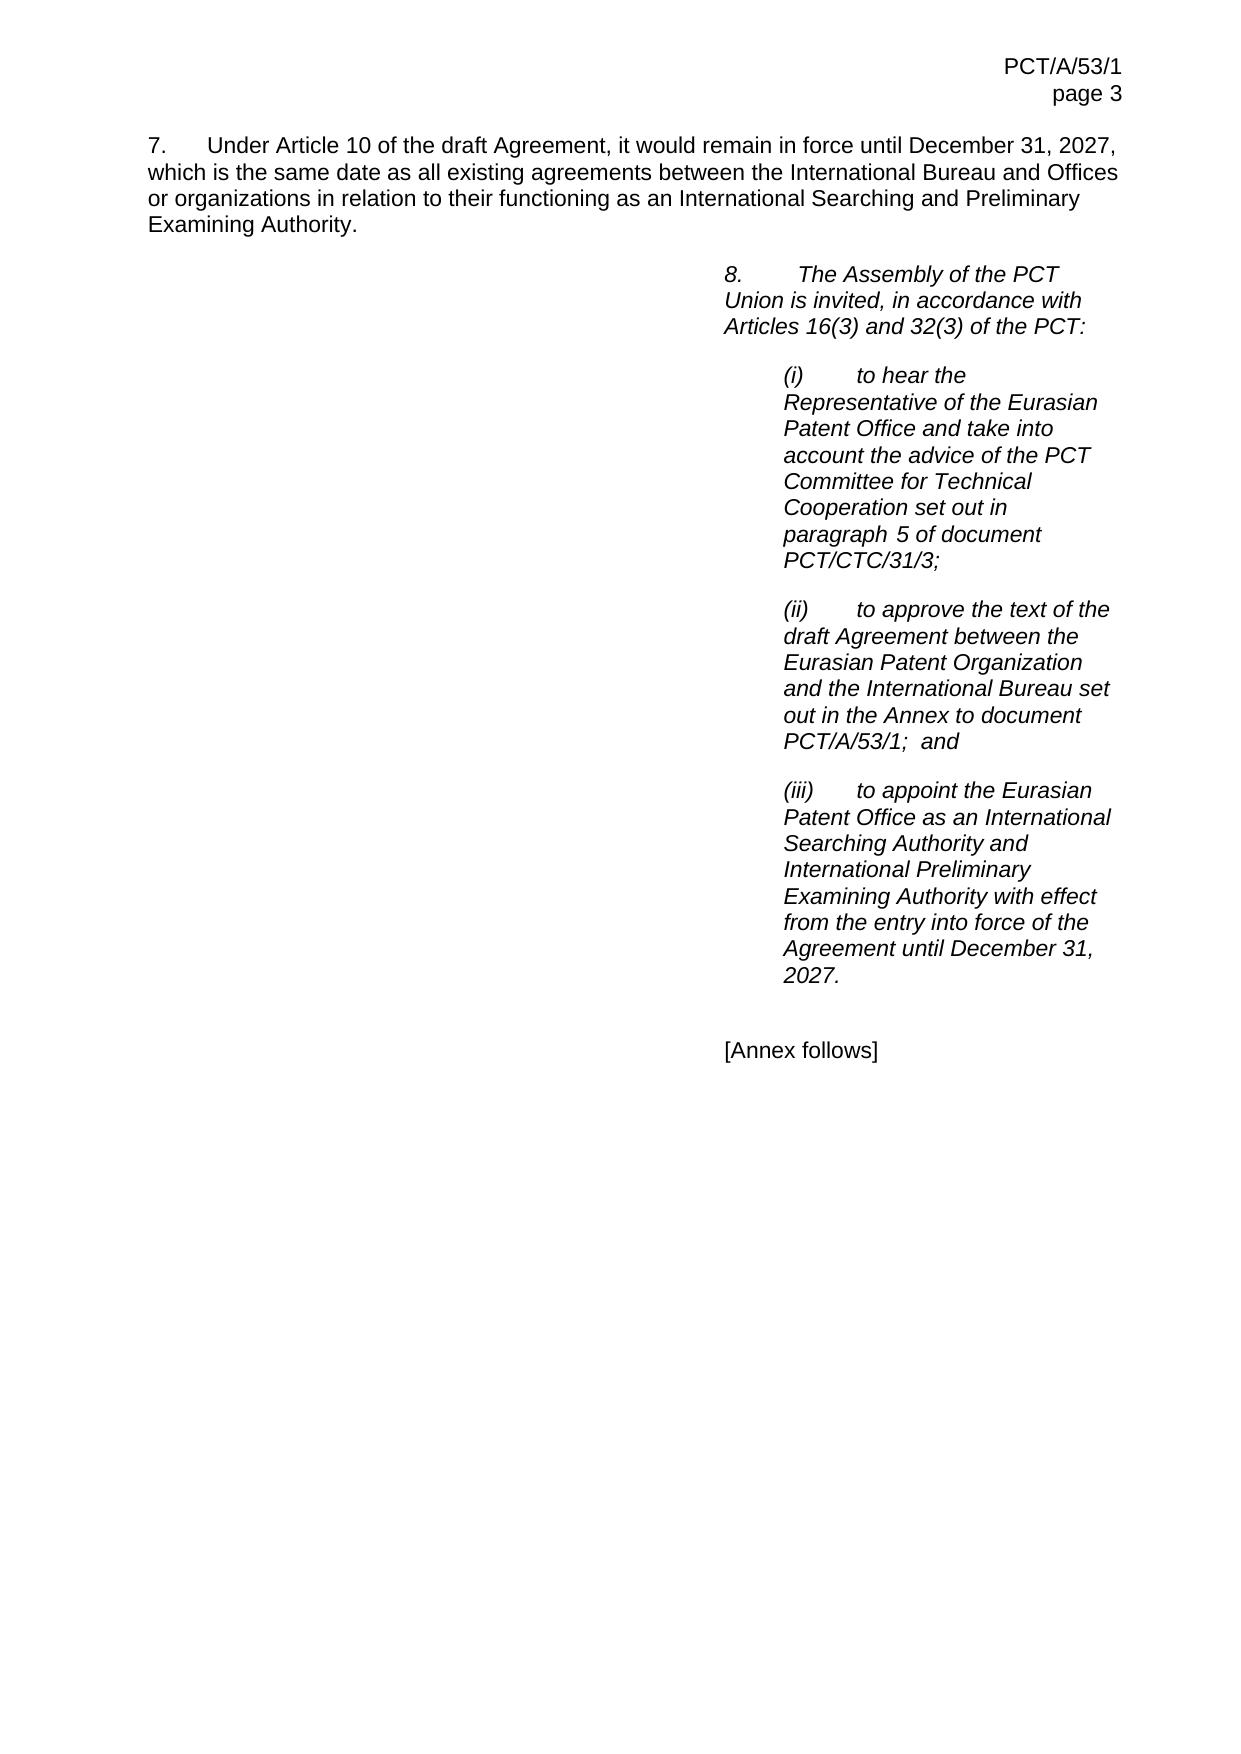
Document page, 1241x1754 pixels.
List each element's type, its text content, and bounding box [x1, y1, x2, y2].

list to hear the Representative of the Eurasian Patent Office and take into account the advice of the PCT Committee for Technical Cooperation set out in paragraph 5 of document PCT/CTC/31/3; [783, 362, 1122, 573]
list to appoint the Eurasian Patent Office as an International Searching Authority and International Preliminary Examining Authority with effect from the entry into force of the Agreement until December 31, 2027. [783, 777, 1122, 988]
list to approve the text of the draft Agreement between the Eurasian Patent Organization and the International Bureau set out in the Annex to document PCT/A/53/1; and [783, 596, 1122, 754]
text Under Article 10 of the draft Agreement, it would remain in force until December 31, 2027, which is the same date as all existing agreements between the International Bureau and Offices or organizations in relation to their functioning as an International Searching and Preliminary Examining Authority. [148, 132, 1122, 238]
text [Annex follows] [724, 1037, 1122, 1064]
text The Assembly of the PCT Union is invited, in accordance with Articles 16(3) and 32(3) of the PCT: [724, 261, 1122, 339]
